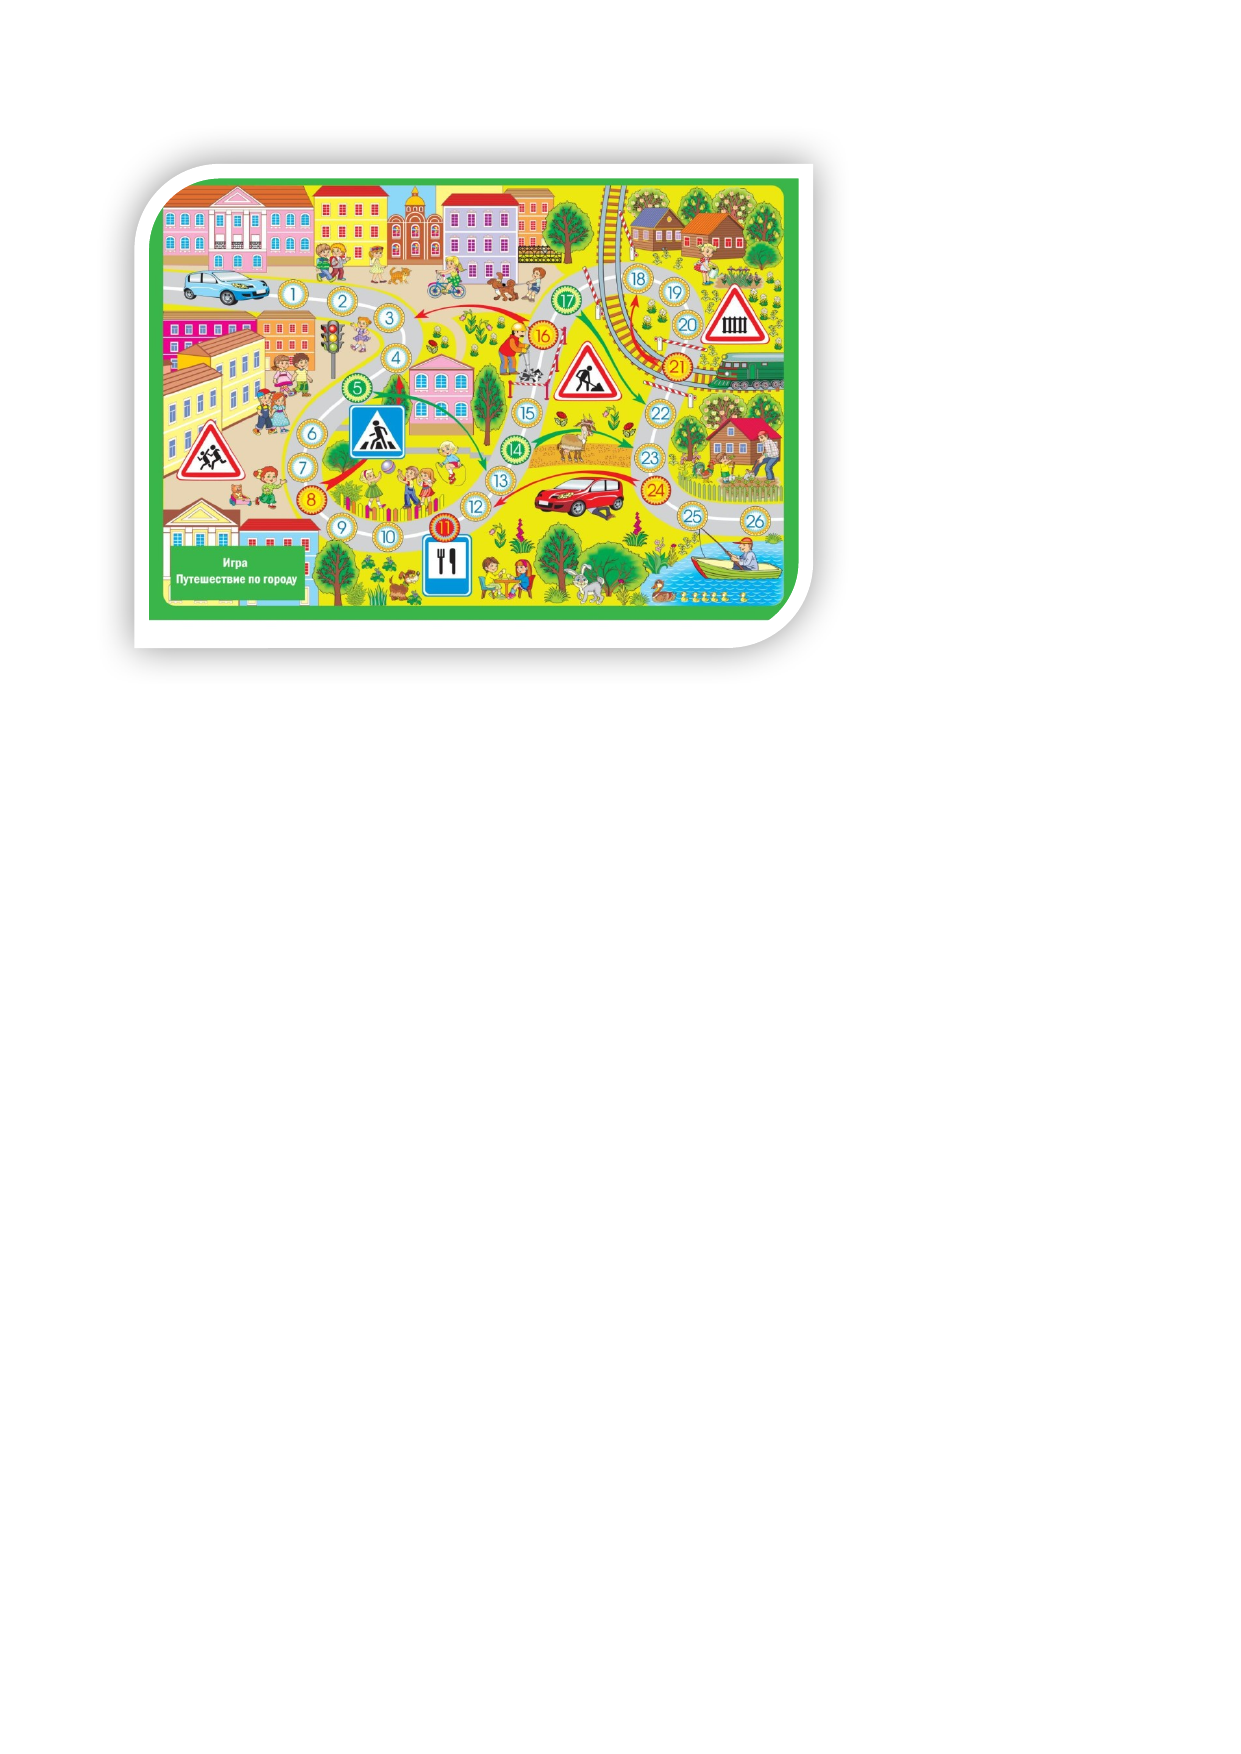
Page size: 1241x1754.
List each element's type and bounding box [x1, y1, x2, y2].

picture [149, 179, 798, 633]
